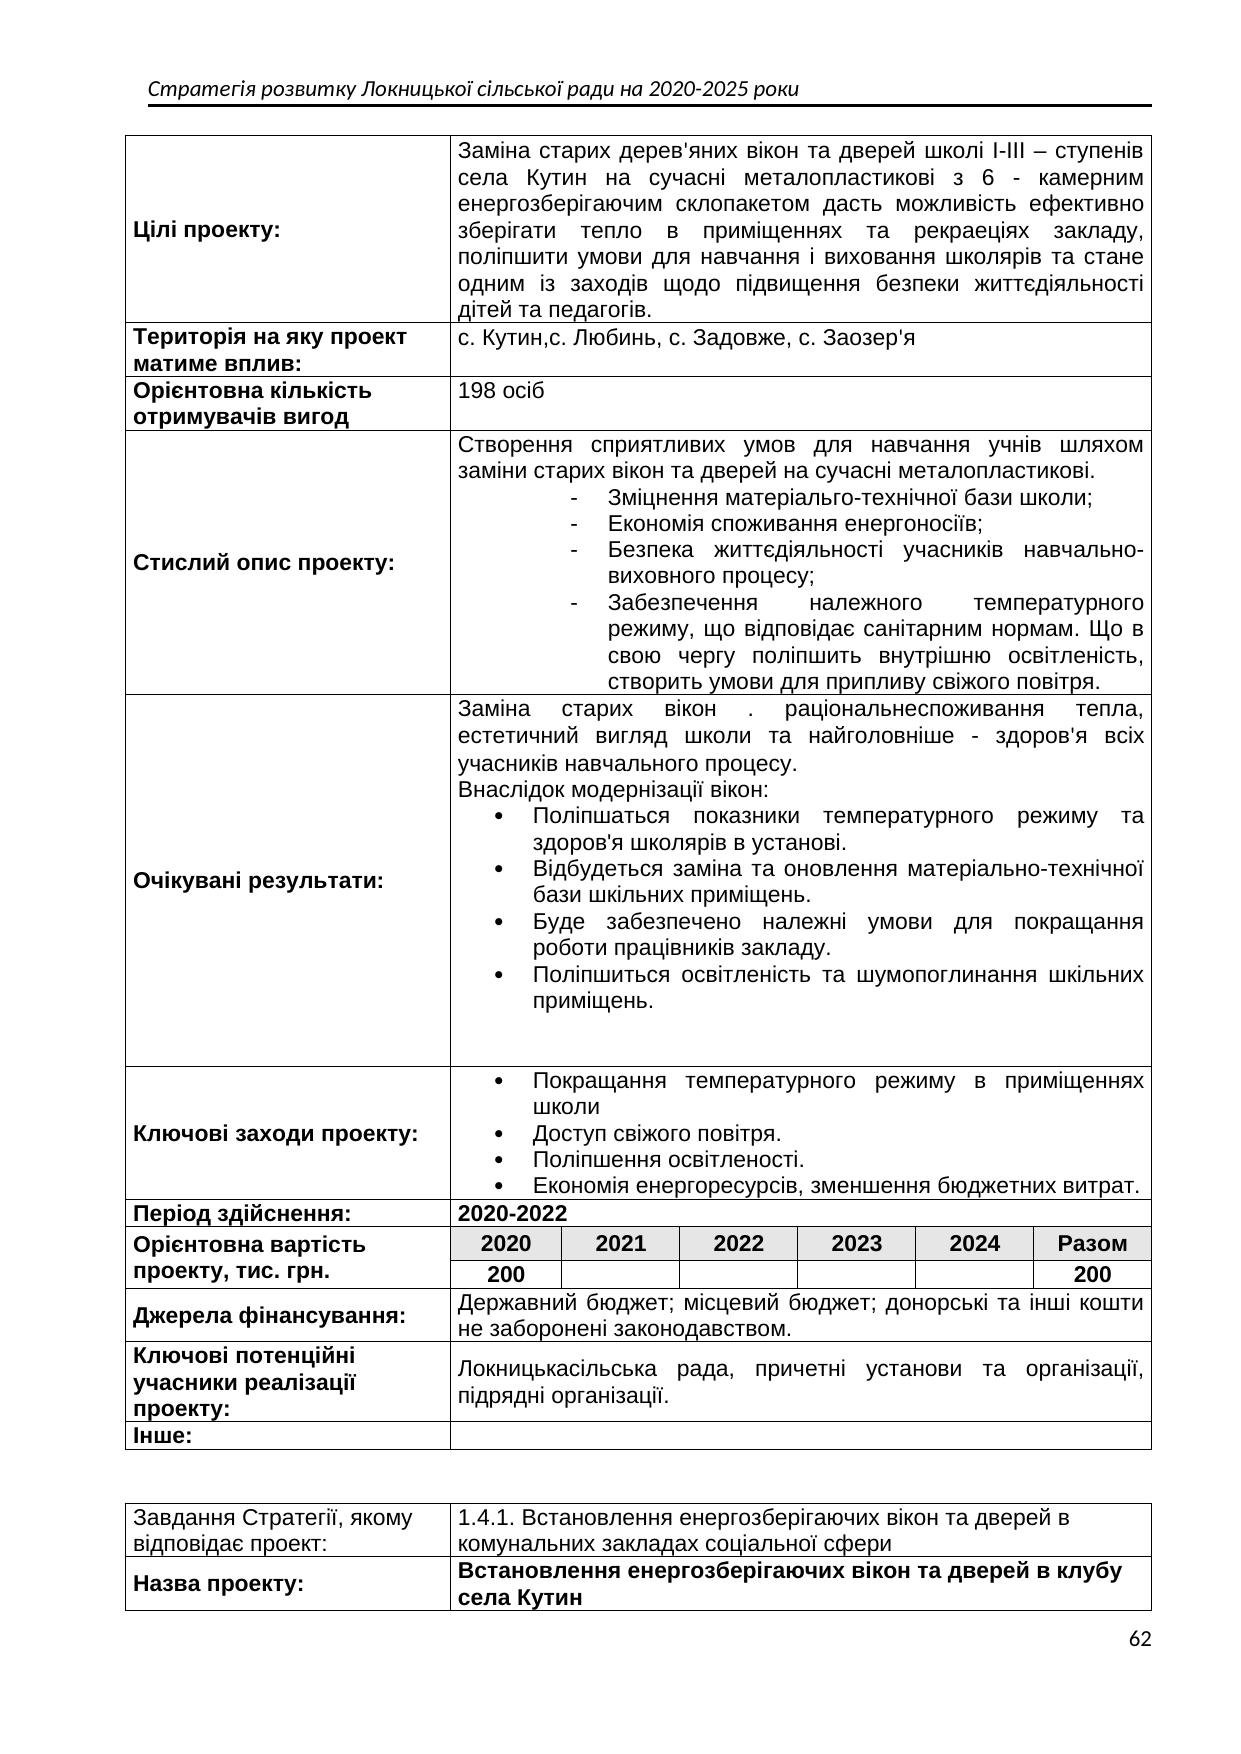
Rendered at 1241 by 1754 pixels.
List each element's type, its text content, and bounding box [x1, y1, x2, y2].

table_cell Заміна старих вікон . раціональнеспоживання тепла, естетичний вигляд школи та найголовніше - здоров'я всіх учасників навчального процесу. Внаслідок модернізації вікон: Поліпшаться показники температурного режиму та здоров'я школярів в установі. Відбудеться заміна та оновлення матеріально-технічної бази шкільних приміщень. Буде забезпечено належні умови для покращання роботи працівників закладу. Поліпшиться освітленість та шумопоглинання шкільних приміщень. [451, 695, 1151, 1066]
table_cell Інше: [126, 1422, 450, 1449]
table_cell Очікувані результати: [126, 695, 450, 1066]
table_cell [916, 1261, 1033, 1287]
table_cell 2020-2022 [451, 1200, 1151, 1226]
table_cell Ключові потенційні учасники реалізації проекту: [126, 1342, 450, 1421]
table_cell Заміна старих дерев'яних вікон та дверей школі І-ІІІ – ступенів села Кутин на сучасні металопластикові з 6 - камерним енергозберігаючим склопакетом дасть можливість ефективно зберігати тепло в приміщеннях та рекраеціях закладу, поліпшити умови для навчання і виховання школярів та стане одним із заходів щодо підвищення безпеки життєдіяльності дітей та педагогів. [451, 136, 1151, 322]
table_cell 2024 [916, 1227, 1033, 1260]
table_cell Разом [1034, 1227, 1151, 1260]
table_header Завдання Стратегії, якому відповідає проект: [126, 1504, 450, 1556]
table_cell [451, 1422, 1151, 1449]
table_cell [562, 1261, 679, 1287]
table_cell Орієнтовна вартість проекту, тис. грн. [126, 1227, 450, 1287]
table_cell Покращання температурного режиму в приміщеннях школи Доступ свіжого повітря. Поліпшення освітленості. Економія енергоресурсів, зменшення бюджетних витрат. [451, 1067, 1151, 1199]
table_cell Встановлення енергозберігаючих вікон та дверей в клубу села Кутин [451, 1557, 1151, 1610]
table_cell Локницькасільська рада, причетні установи та організації, підрядні організації. [451, 1342, 1151, 1421]
table_cell Цілі проекту: [126, 136, 450, 322]
table_cell Орієнтовна кількість отримувачів вигод [126, 377, 450, 430]
table_cell 2022 [680, 1227, 797, 1260]
table_cell 200 [451, 1261, 561, 1287]
table_cell 2020 [451, 1227, 561, 1260]
table_cell с. Кутин,с. Любинь, с. Задовже, с. Заозер'я [451, 323, 1151, 376]
table_cell [680, 1261, 797, 1287]
table_header 1.4.1. Встановлення енергозберігаючих вікон та дверей в комунальних закладах соціальної сфери [451, 1504, 1151, 1556]
table_cell 2023 [798, 1227, 915, 1260]
table_cell 200 [1034, 1261, 1151, 1287]
table_cell Джерела фінансування: [126, 1289, 450, 1341]
table_cell 2021 [562, 1227, 679, 1260]
table_cell Ключові заходи проекту: [126, 1067, 450, 1199]
table_cell [798, 1261, 915, 1287]
table_cell Назва проекту: [126, 1557, 450, 1610]
table_cell 198 осіб [451, 377, 1151, 430]
table_cell Державний бюджет; місцевий бюджет; донорські та інші кошти не заборонені законодавством. [451, 1289, 1151, 1341]
table_cell Створення сприятливих умов для навчання учнів шляхом заміни старих вікон та дверей на сучасні металопластикові. Зміцнення матеріальго-технічної бази школи; Економія споживання енергоносіїв; Безпека життєдіяльності учасників навчально-виховного процесу; Забезпечення належного температурного режиму, що відповідає санітарним нормам. Що в свою чергу поліпшить внутрішню освітленість, створить умови для припливу свіжого повітря. [451, 431, 1151, 694]
table_cell Період здійснення: [126, 1200, 450, 1226]
table_cell Стислий опис проекту: [126, 431, 450, 694]
table_cell Територія на яку проект матиме вплив: [126, 323, 450, 376]
